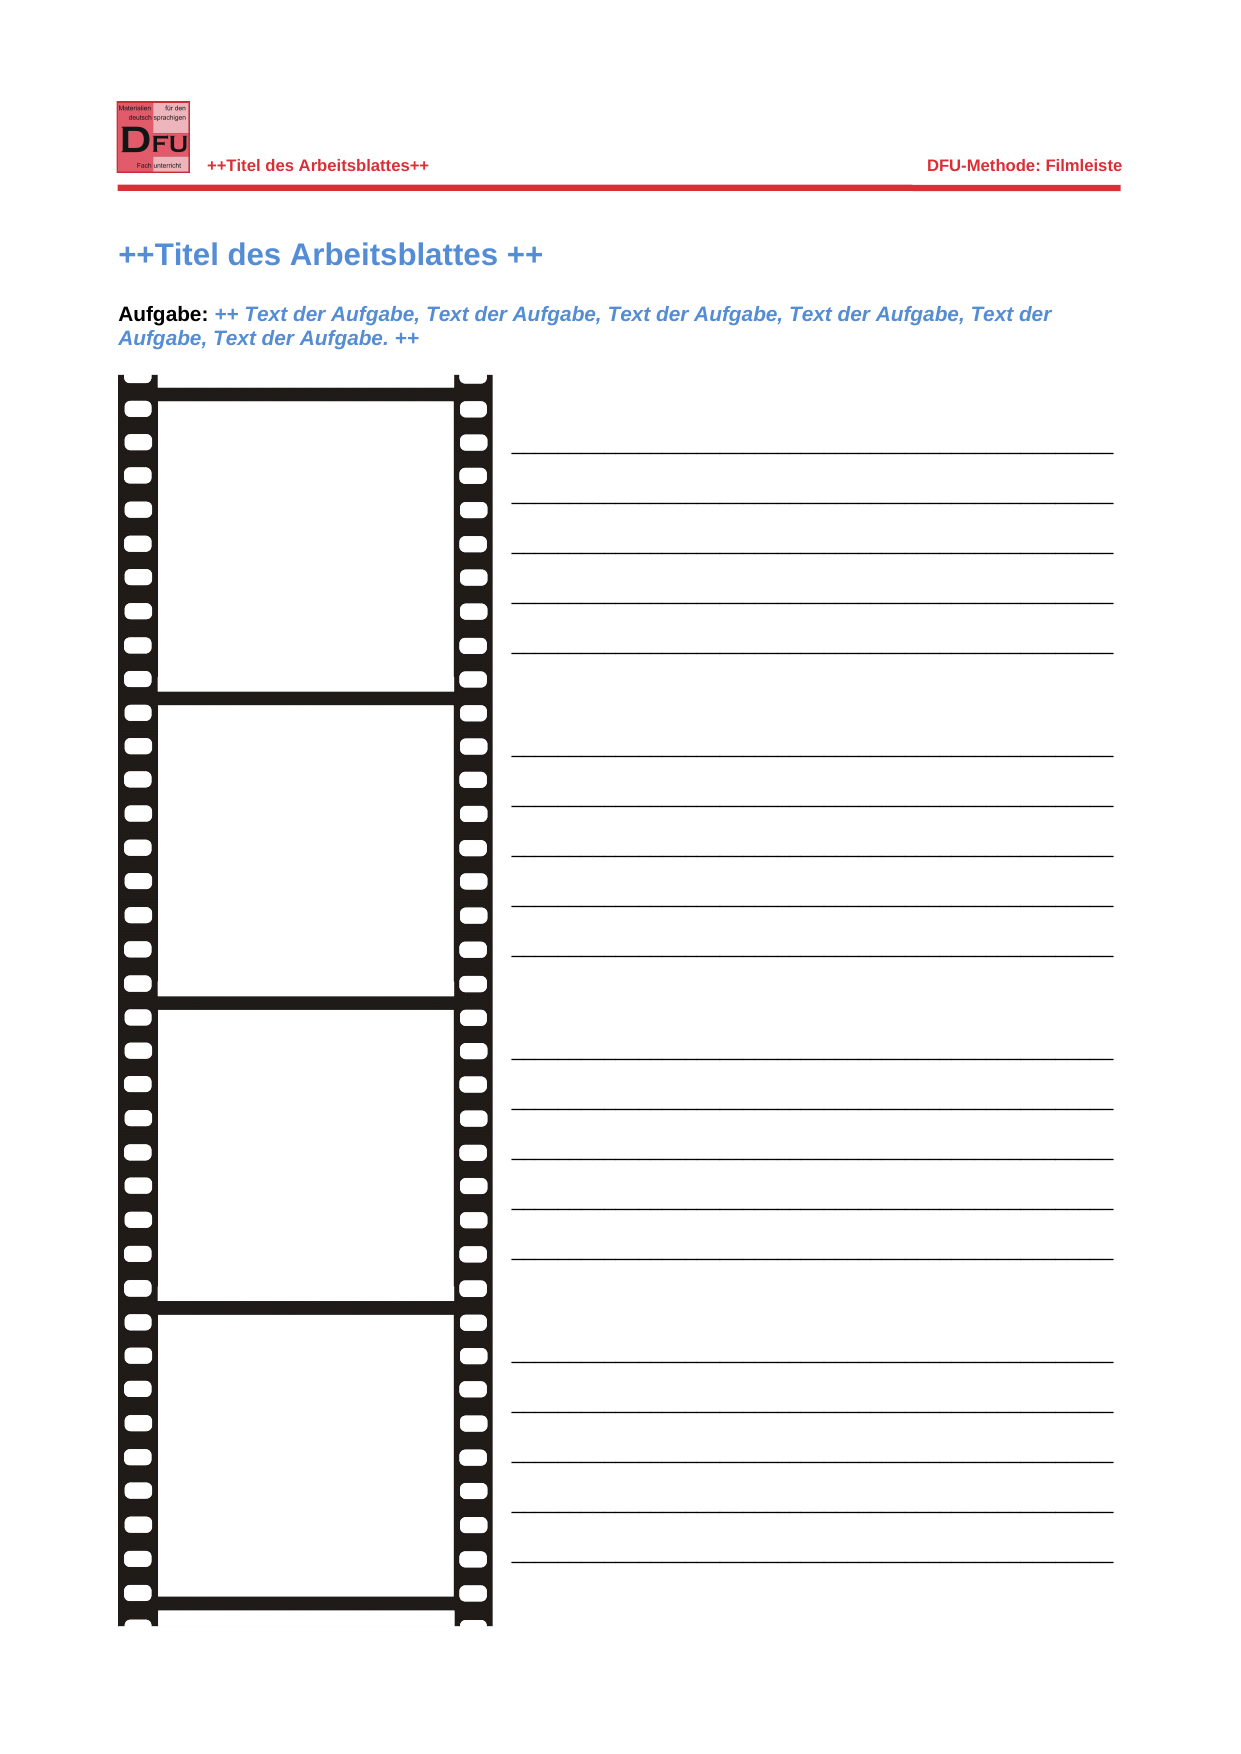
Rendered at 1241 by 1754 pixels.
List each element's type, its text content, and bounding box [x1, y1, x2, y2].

text ____________________________________________________ [493, 1419, 1122, 1469]
text ____________________________________________________ [493, 610, 1122, 660]
text ____________________________________________________ [493, 1319, 1122, 1369]
text ____________________________________________________ [493, 1519, 1122, 1569]
text ____________________________________________________ [493, 913, 1122, 963]
text ____________________________________________________ [493, 813, 1122, 863]
text ____________________________________________________ [493, 1066, 1122, 1116]
text ____________________________________________________ [493, 763, 1122, 813]
picture [118, 368, 493, 1636]
picture [116, 101, 190, 173]
text ____________________________________________________ [493, 1166, 1122, 1216]
title ++Titel des Arbeitsblattes ++ [118, 236, 1122, 272]
text ____________________________________________________ [493, 1469, 1122, 1519]
text ____________________________________________________ [493, 1016, 1122, 1066]
text ____________________________________________________ [493, 1116, 1122, 1166]
text ____________________________________________________ [493, 560, 1122, 610]
text Aufgabe: ++ Text der Aufgabe, Text der Aufgabe, Text der Aufgabe, Text der Aufgabe, Text der Aufgabe, Text der Aufgabe. ++ [118, 301, 1122, 349]
text ____________________________________________________ [493, 1369, 1122, 1419]
text ____________________________________________________ [493, 713, 1122, 763]
text ____________________________________________________ [493, 863, 1122, 913]
text ____________________________________________________ [493, 510, 1122, 560]
text ____________________________________________________ [493, 1216, 1122, 1266]
text ____________________________________________________ [493, 460, 1122, 510]
text ____________________________________________________ [493, 410, 1122, 460]
